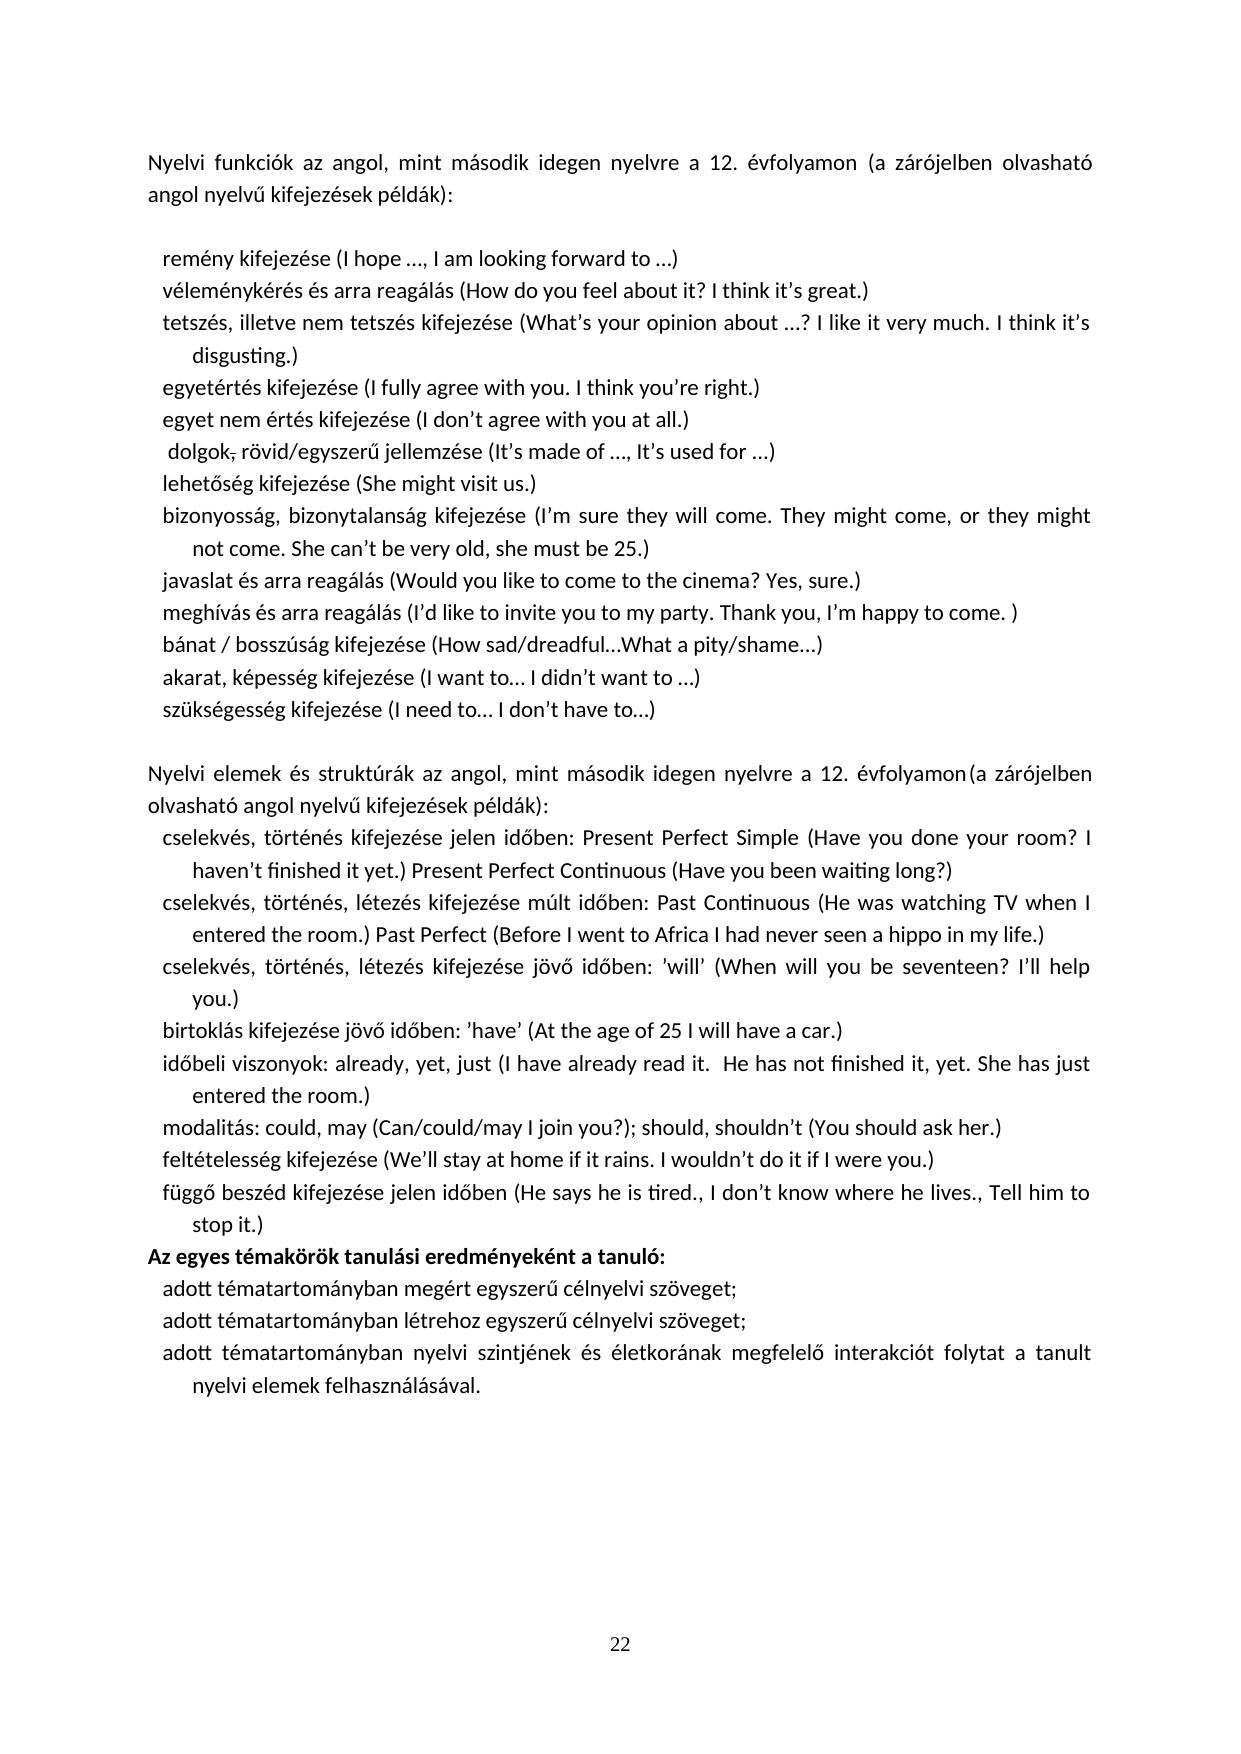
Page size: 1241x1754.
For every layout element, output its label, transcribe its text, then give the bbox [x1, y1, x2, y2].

text adott tématartományban nyelvi szintjének és életkorának megfelelő interakciót folytat a tanult nyelvi elemek felhasználásával. [162, 1338, 1093, 1399]
text javaslat és arra reagálás (Would you like to come to the cinema? Yes, sure.) [162, 566, 1093, 594]
text bizonyosság, bizonytalanság kifejezése (I’m sure they will come. They might come, or they might not come. She can’t be very old, she must be 25.) [162, 502, 1093, 562]
text modalitás: could, may (Can/could/may I join you?); should, shouldn’t (You should ask her.) [162, 1113, 1093, 1141]
text Nyelvi elemek és struktúrák az angol, mint második idegen nyelvre a 12. évfolyamon(a zárójelben olvasható angol nyelvű kifejezések példák): [148, 759, 1093, 819]
text lehetőség kifejezése (She might visit us.) [162, 469, 1093, 497]
text cselekvés, történés, létezés kifejezése jövő időben: ’will’ (When will you be seventeen? I’ll help you.) [162, 952, 1093, 1012]
text akarat, képesség kifejezése (I want to… I didn’t want to …) [162, 663, 1093, 691]
text adott tématartományban megért egyszerű célnyelvi szöveget; [162, 1274, 1093, 1302]
text meghívás és arra reagálás (I’d like to invite you to my party. Thank you, I’m happy to come. ) [162, 598, 1093, 626]
text bánat / bosszúság kifejezése (How sad/dreadful…What a pity/shame...) [162, 630, 1093, 658]
text tetszés, illetve nem tetszés kifejezése (What’s your opinion about …? I like it very much. I think it’s disgusting.) [162, 308, 1093, 369]
text remény kifejezése (I hope …, I am looking forward to …) [162, 244, 1093, 272]
text Nyelvi funkciók az angol, mint második idegen nyelvre a 12. évfolyamon (a zárójelben olvasható angol nyelvű kifejezések példák): [148, 148, 1093, 208]
text Az egyes témakörök tanulási eredményeként a tanuló: [148, 1242, 1093, 1270]
text cselekvés, történés, létezés kifejezése múlt időben: Past Continuous (He was watching TV when I entered the room.) Past Perfect (Before I went to Africa I had never seen a hippo in my life.) [162, 888, 1093, 948]
text adott tématartományban létrehoz egyszerű célnyelvi szöveget; [162, 1306, 1093, 1334]
text időbeli viszonyok: already, yet, just (I have already read it. He has not finished it, yet. She has just entered the room.) [162, 1049, 1093, 1109]
text egyetértés kifejezése (I fully agree with you. I think you’re right.) [162, 373, 1093, 401]
text egyet nem értés kifejezése (I don’t agree with you at all.) [162, 405, 1093, 433]
text dolgok, rövid/egyszerű jellemzése (It’s made of …, It’s used for ...) [162, 437, 1093, 465]
text szükségesség kifejezése (I need to… I don’t have to…) [162, 695, 1093, 723]
text függő beszéd kifejezése jelen időben (He says he is tired., I don’t know where he lives., Tell him to stop it.) [162, 1178, 1093, 1238]
text birtoklás kifejezése jövő időben: ’have’ (At the age of 25 I will have a car.) [162, 1017, 1093, 1045]
text véleménykérés és arra reagálás (How do you feel about it? I think it’s great.) [162, 276, 1093, 304]
text feltételesség kifejezése (We’ll stay at home if it rains. I wouldn’t do it if I were you.) [162, 1145, 1093, 1173]
text cselekvés, történés kifejezése jelen időben: Present Perfect Simple (Have you done your room? I haven’t finished it yet.) Present Perfect Continuous (Have you been waiting long?) [162, 823, 1093, 884]
